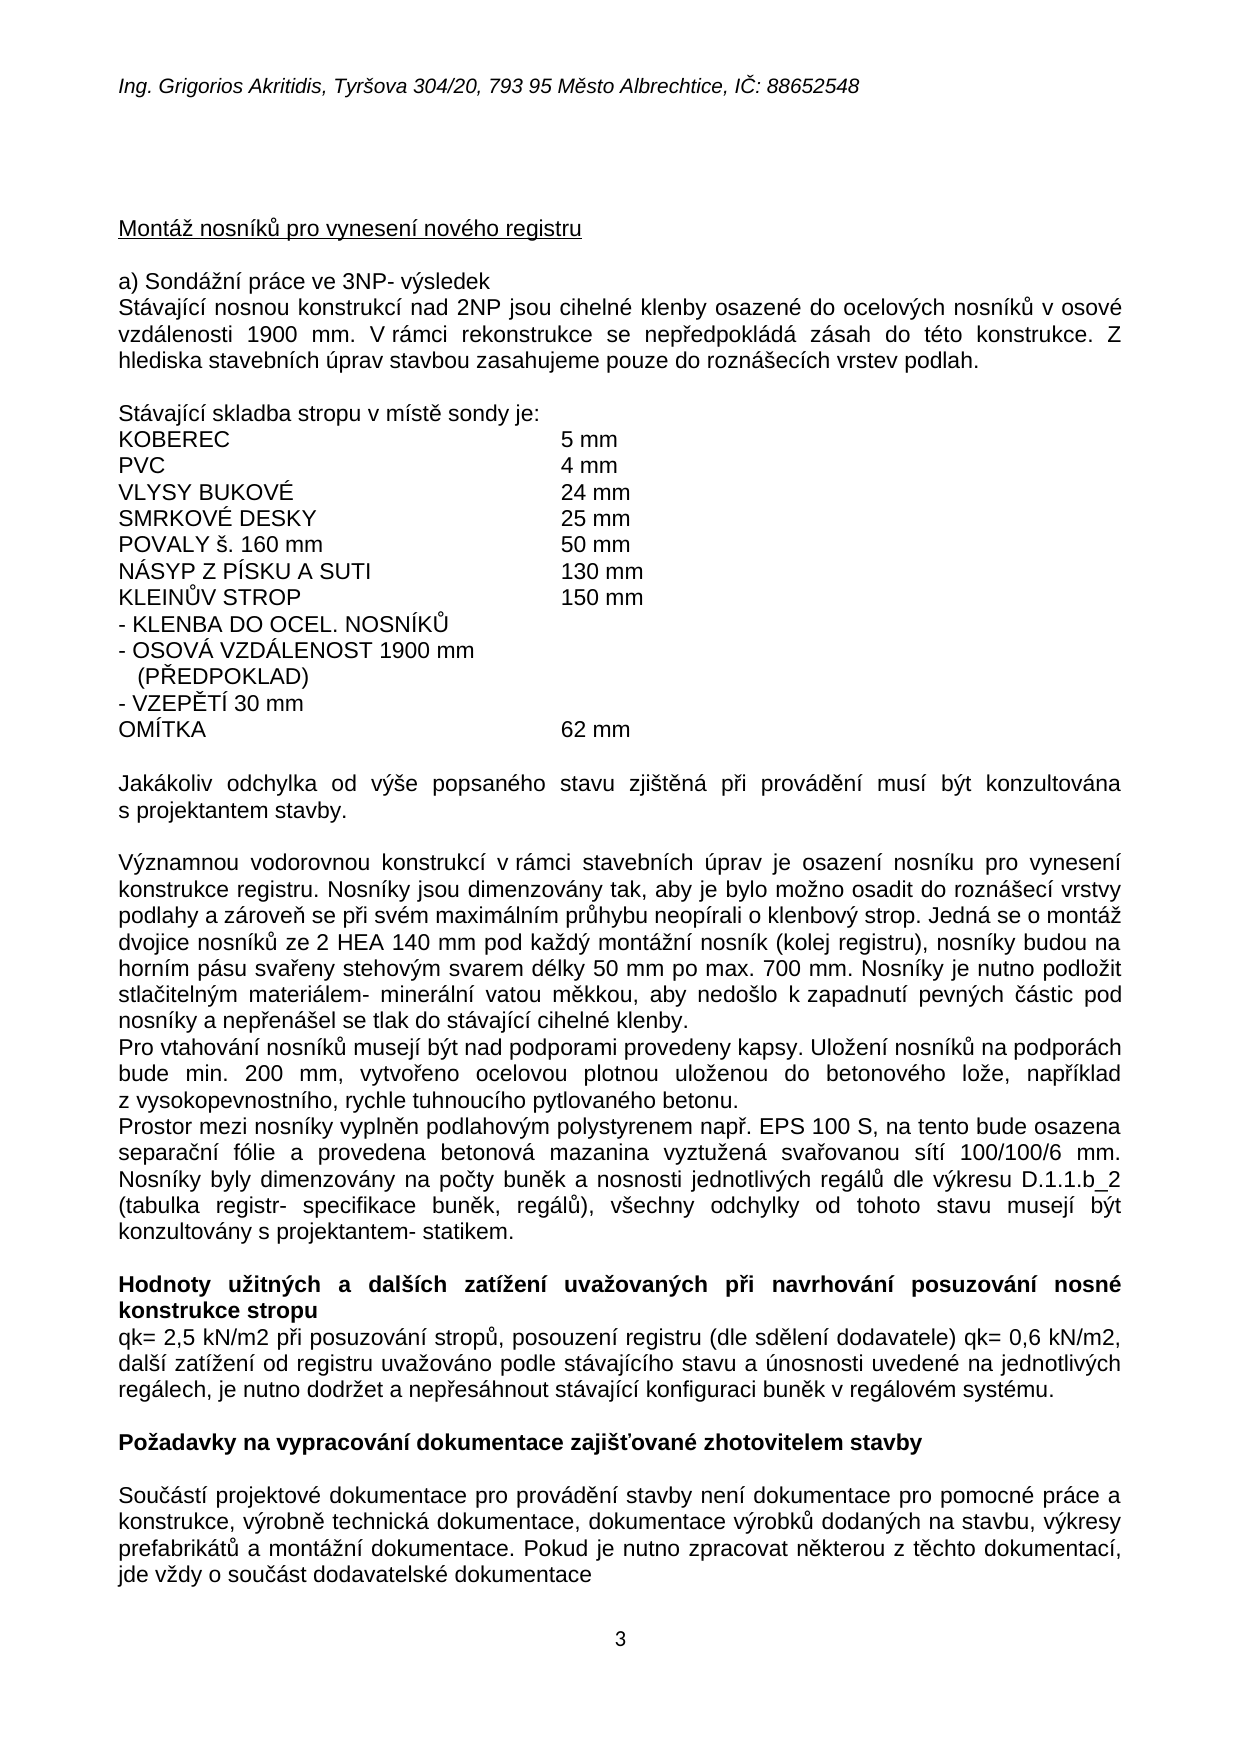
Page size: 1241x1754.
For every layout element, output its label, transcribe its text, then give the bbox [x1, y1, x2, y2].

text PVC 4 mm [118, 452, 1122, 479]
text Hodnoty užitných a dalších zatížení uvažovaných při navrhování posuzování nosné konstrukce stropu [118, 1271, 1122, 1324]
text KLEINŮV STROP 150 mm [118, 584, 1122, 611]
text KOBEREC 5 mm [118, 426, 1122, 452]
text Montáž nosníků pro vynesení nového registru [118, 215, 1122, 242]
text - OSOVÁ VZDÁLENOST 1900 mm [118, 637, 1122, 663]
text Prostor mezi nosníky vyplněn podlahovým polystyrenem např. EPS 100 S, na tento bude osazena separační fólie a provedena betonová mazanina vyztužená svařovanou sítí 100/100/6 mm. Nosníky byly dimenzovány na počty buněk a nosnosti jednotlivých regálů dle výkresu D.1.1.b_2 (tabulka registr- specifikace buněk, regálů), všechny odchylky od tohoto stavu musejí být konzultovány s projektantem- statikem. [118, 1113, 1122, 1245]
text VLYSY BUKOVÉ 24 mm [118, 479, 1122, 505]
text Jakákoliv odchylka od výše popsaného stavu zjištěná při provádění musí být konzultována s projektantem stavby. [118, 770, 1122, 823]
text NÁSYP Z PÍSKU A SUTI 130 mm [118, 558, 1122, 584]
text (PŘEDPOKLAD) [118, 663, 1122, 689]
text - VZEPĚTÍ 30 mm [118, 689, 1122, 716]
text Požadavky na vypracování dokumentace zajišťované zhotovitelem stavby [118, 1429, 1122, 1456]
text OMÍTKA 62 mm [118, 716, 1122, 742]
text qk= 2,5 kN/m2 při posuzování stropů, posouzení registru (dle sdělení dodavatele) qk= 0,6 kN/m2, další zatížení od registru uvažováno podle stávajícího stavu a únosnosti uvedené na jednotlivých regálech, je nutno dodržet a nepřesáhnout stávající konfiguraci buněk v regálovém systému. [118, 1324, 1122, 1403]
text Stávající nosnou konstrukcí nad 2NP jsou cihelné klenby osazené do ocelových nosníků v osové vzdálenosti 1900 mm. V rámci rekonstrukce se nepředpokládá zásah do této konstrukce. Z hlediska stavebních úprav stavbou zasahujeme pouze do roznášecích vrstev podlah. [118, 294, 1122, 373]
text Významnou vodorovnou konstrukcí v rámci stavebních úprav je osazení nosníku pro vynesení konstrukce registru. Nosníky jsou dimenzovány tak, aby je bylo možno osadit do roznášecí vrstvy podlahy a zároveň se při svém maximálním průhybu neopírali o klenbový strop. Jedná se o montáž dvojice nosníků ze 2 HEA 140 mm pod každý montážní nosník (kolej registru), nosníky budou na horním pásu svařeny stehovým svarem délky 50 mm po max. 700 mm. Nosníky je nutno podložit stlačitelným materiálem- minerální vatou měkkou, aby nedošlo k zapadnutí pevných částic pod nosníky a nepřenášel se tlak do stávající cihelné klenby. [118, 849, 1122, 1034]
text Pro vtahování nosníků musejí být nad podporami provedeny kapsy. Uložení nosníků na podporách bude min. 200 mm, vytvořeno ocelovou plotnou uloženou do betonového lože, například z vysokopevnostního, rychle tuhnoucího pytlovaného betonu. [118, 1034, 1122, 1113]
text POVALY š. 160 mm 50 mm [118, 531, 1122, 558]
text Stávající skladba stropu v místě sondy je: [118, 400, 1122, 426]
text a) Sondážní práce ve 3NP- výsledek [118, 268, 1122, 294]
text Součástí projektové dokumentace pro provádění stavby není dokumentace pro pomocné práce a konstrukce, výrobně technická dokumentace, dokumentace výrobků dodaných na stavbu, výkresy prefabrikátů a montážní dokumentace. Pokud je nutno zpracovat některou z těchto dokumentací, jde vždy o součást dodavatelské dokumentace [118, 1482, 1122, 1587]
text SMRKOVÉ DESKY 25 mm [118, 505, 1122, 531]
text - KLENBA DO OCEL. NOSNÍKŮ [118, 611, 1122, 637]
